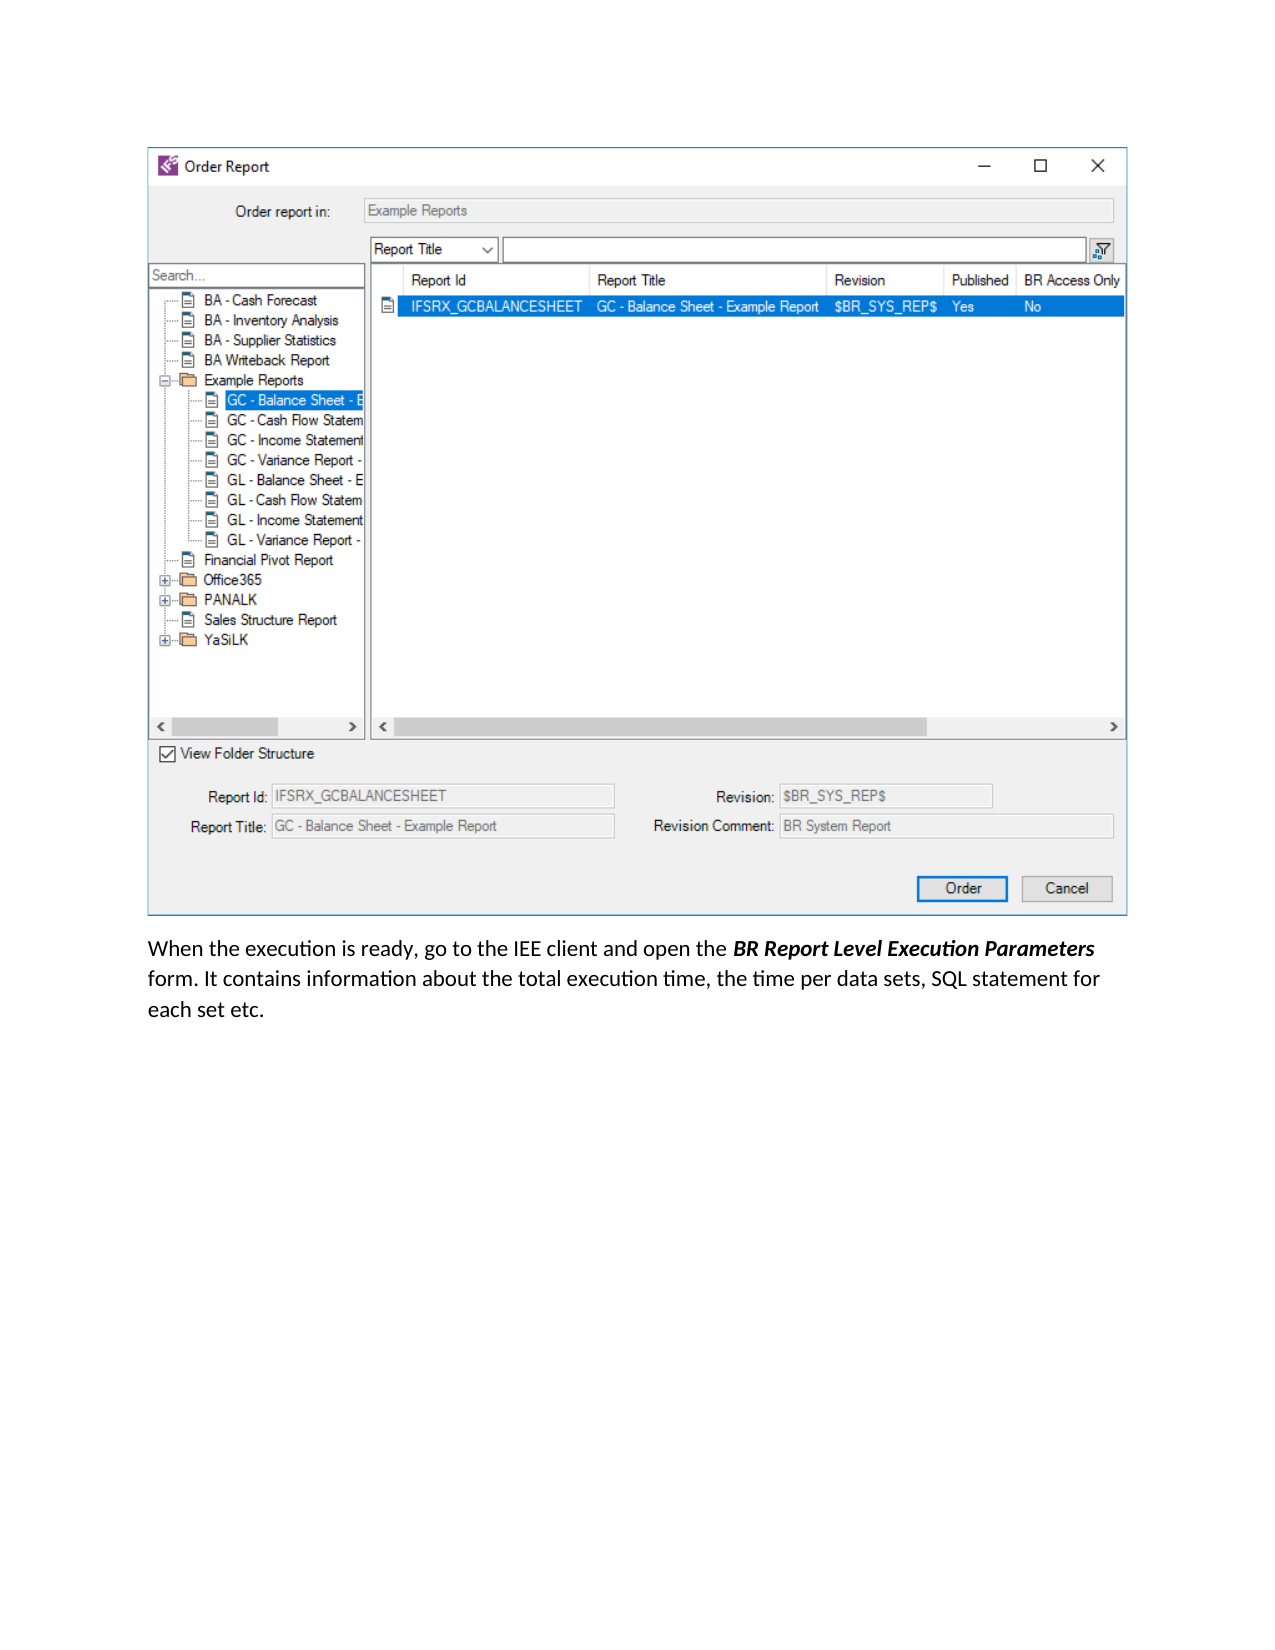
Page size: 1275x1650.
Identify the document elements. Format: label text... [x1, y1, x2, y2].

text When the execution is ready, go to the IEE client and open the BR Report Level Execution Parameters form. It contains information about the total execution time, the time per data sets, SQL statement for each set etc. [148, 934, 1127, 1023]
picture [147, 147, 1128, 916]
